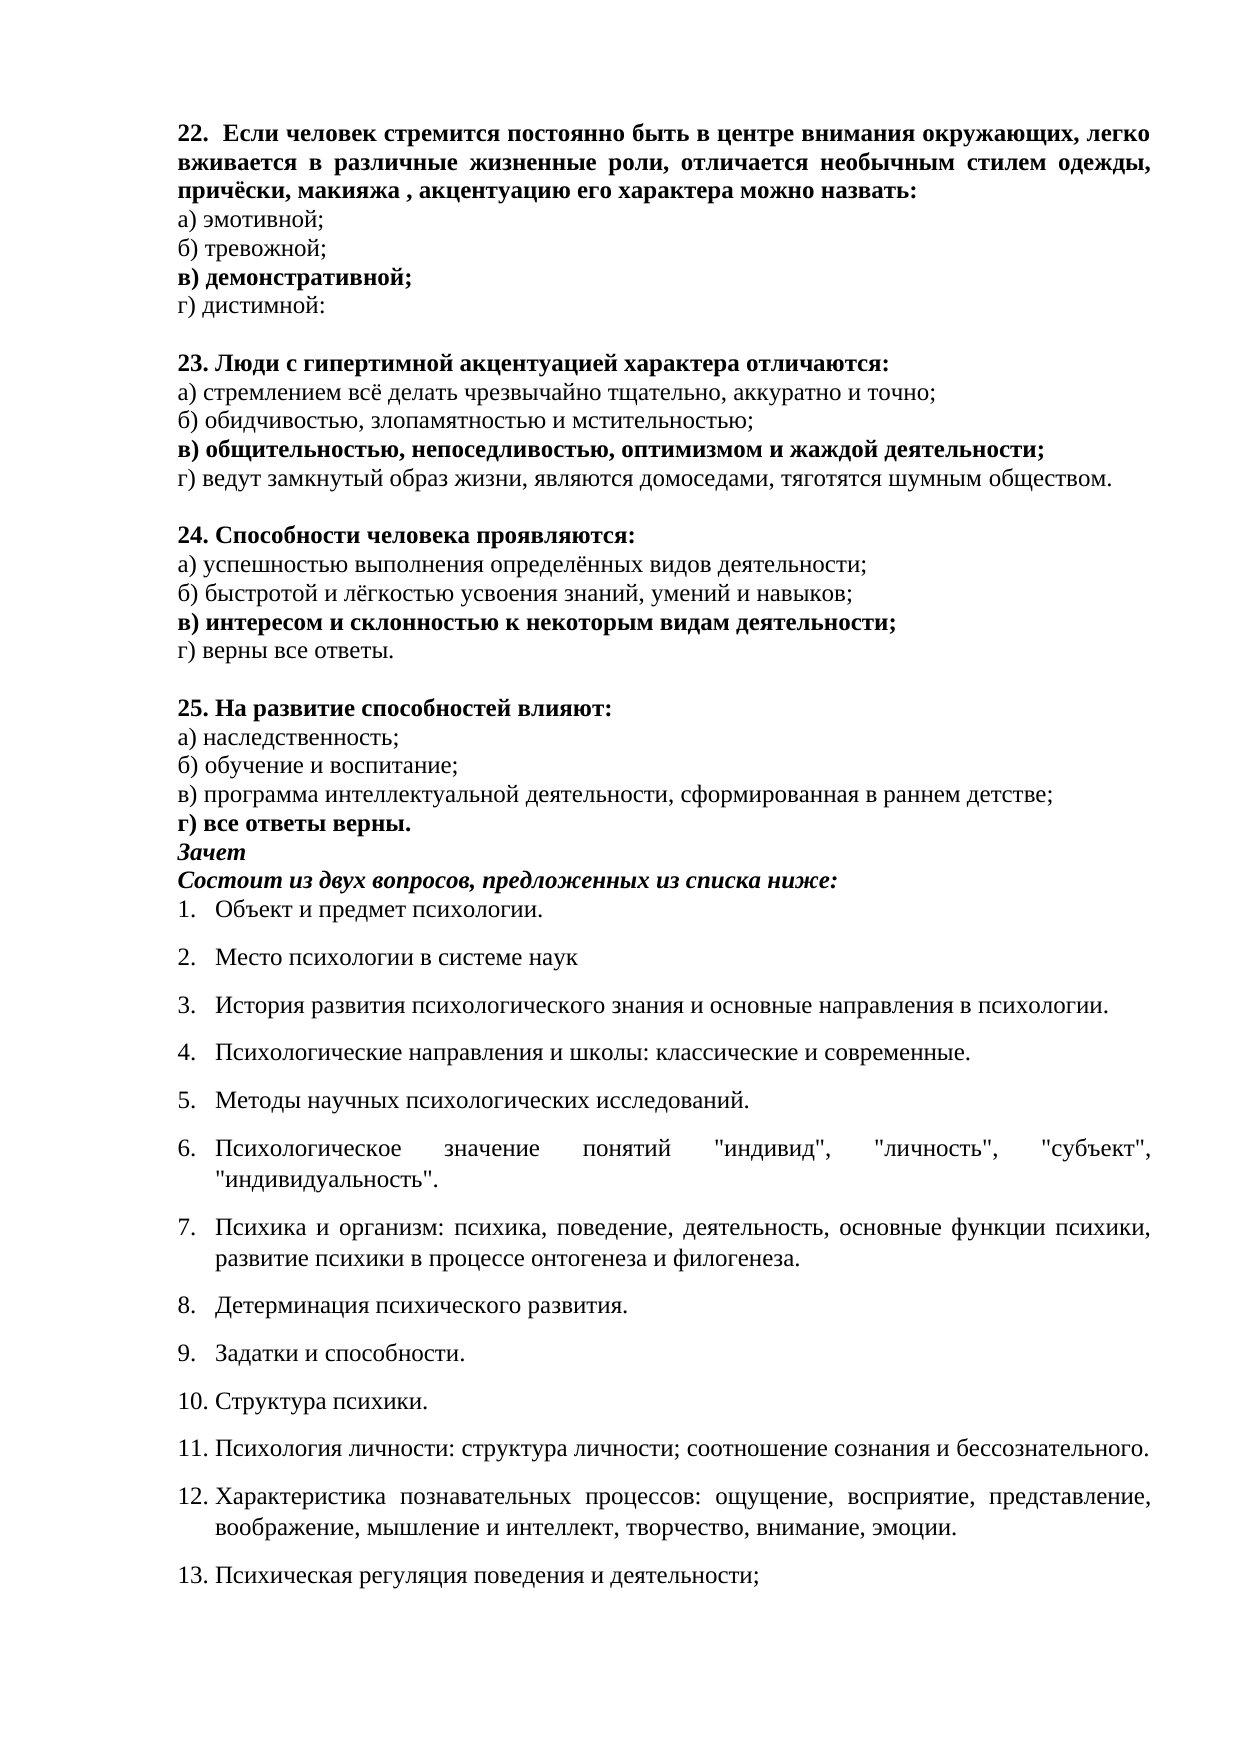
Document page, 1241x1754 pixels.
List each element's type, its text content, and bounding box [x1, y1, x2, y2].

list Психология личности: структура личности; соотношение сознания и бессознательного. [177, 1433, 1152, 1462]
text б) обидчивостью, злопамятностью и мстительностью; [177, 406, 1152, 434]
list Объект и предмет психологии. [177, 894, 1152, 923]
text 25. На развитие способностей влияют: [177, 693, 1152, 722]
list Характеристика познавательных процессов: ощущение, восприятие, представление, воображение, мышление и интеллект, творчество, внимание, эмоции. [177, 1481, 1152, 1541]
text 22. Если человек стремится постоянно быть в центре внимания окружающих, легко вживается в различные жизненные роли, отличается необычным стилем одежды, причёски, макияжа , акцентуацию его характера можно назвать: [177, 118, 1152, 204]
list Место психологии в системе наук [177, 942, 1152, 971]
text а) успешностью выполнения определённых видов деятельности; [177, 549, 1152, 578]
list История развития психологического знания и основные направления в психологии. [177, 990, 1152, 1018]
text 24. Способности человека проявляются: [177, 521, 1152, 549]
text а) стремлением всё делать чрезвычайно тщательно, аккуратно и точно; [177, 377, 1152, 406]
list Детерминация психического развития. [177, 1290, 1152, 1319]
list Структура психики. [177, 1386, 1152, 1414]
text б) быстротой и лёгкостью усвоения знаний, умений и навыков; [177, 578, 1152, 607]
list Психическая регуляция поведения и деятельности; [177, 1560, 1152, 1589]
text в) программа интеллектуальной деятельности, сформированная в раннем детстве; [177, 779, 1152, 808]
text б) обучение и воспитание; [177, 751, 1152, 779]
text г) ведут замкнутый образ жизни, являются домоседами, тяготятся шумным обществом. [177, 463, 1152, 492]
text в) общительностью, непоседливостью, оптимизмом и жаждой деятельности; [177, 434, 1152, 463]
list Психика и организм: психика, поведение, деятельность, основные функции психики, развитие психики в процессе онтогенеза и филогенеза. [177, 1212, 1152, 1271]
text б) тревожной; [177, 233, 1152, 262]
text 23. Люди с гипертимной акцентуацией характера отличаются: [177, 348, 1152, 377]
list Задатки и способности. [177, 1338, 1152, 1367]
text Состоит из двух вопросов, предложенных из списка ниже: [177, 866, 1152, 894]
text Зачет [177, 837, 1152, 866]
text в) интересом и склонностью к некоторым видам деятельности; [177, 607, 1152, 636]
text а) наследственность; [177, 722, 1152, 751]
text в) демонстративной; [177, 262, 1152, 291]
text г) все ответы верны. [177, 808, 1152, 837]
list Психологические направления и школы: классические и современные. [177, 1037, 1152, 1066]
list Психологическое значение понятий "индивид", "личность", "субъект", "индивидуальность". [177, 1133, 1152, 1193]
text а) эмотивной; [177, 204, 1152, 233]
text г) дистимной: [177, 291, 1152, 319]
text г) верны все ответы. [177, 636, 1152, 664]
list Методы научных психологических исследований. [177, 1085, 1152, 1114]
